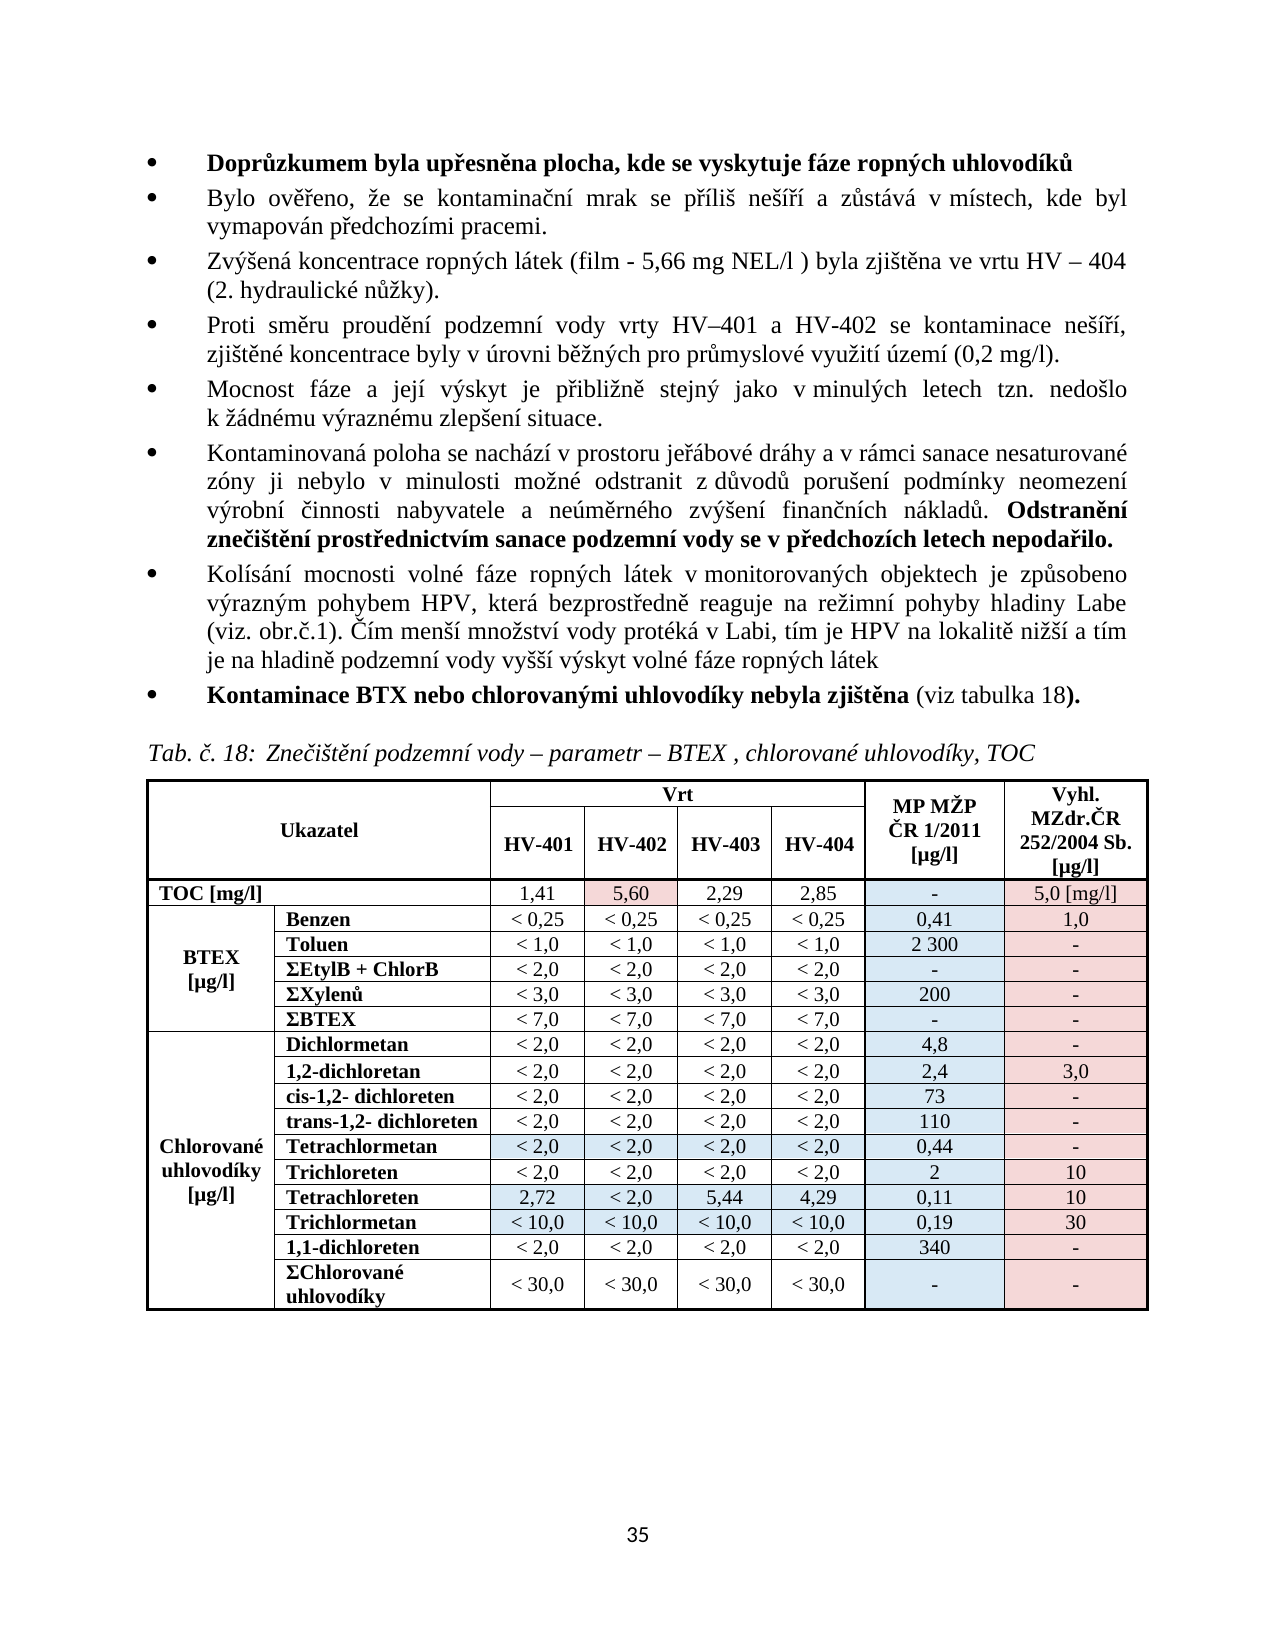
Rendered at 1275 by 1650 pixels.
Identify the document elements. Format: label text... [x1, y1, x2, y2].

table_cell 0,44 [866, 1135, 1004, 1158]
table_cell < 0,25 [772, 906, 864, 931]
table_cell < 3,0 [772, 982, 864, 1006]
table_cell < 10,0 [491, 1210, 584, 1234]
list Proti směru proudění podzemní vody vrty HV–401 a HV-402 se kontaminace nešíří, zjištěné koncentrace byly v úrovni běžných pro průmyslové využití území (0,2 mg/l). [148, 310, 1127, 368]
table_cell Tetrachlormetan [275, 1135, 490, 1158]
table_cell 2 [866, 1160, 1004, 1184]
table_cell < 2,0 [772, 1135, 864, 1158]
table_cell < 2,0 [772, 1109, 864, 1133]
table_cell ΣXylenů [275, 982, 490, 1006]
table_cell - [1005, 1109, 1146, 1133]
table_cell 1,41 [491, 881, 584, 905]
list Kontaminace BTX nebo chlorovanými uhlovodíky nebyla zjištěna (viz tabulka 18). [148, 680, 1127, 709]
table_cell < 2,0 [678, 1032, 771, 1056]
table_cell - [1005, 1235, 1146, 1259]
table_cell < 7,0 [772, 1007, 864, 1031]
table_cell < 30,0 [585, 1260, 677, 1308]
table_cell < 2,0 [585, 1235, 677, 1259]
table_cell < 30,0 [678, 1260, 771, 1308]
table_cell < 2,0 [491, 1160, 584, 1184]
table_cell < 2,0 [678, 1057, 771, 1083]
table_cell < 3,0 [585, 982, 677, 1006]
table_cell 1,2-dichloretan [275, 1057, 490, 1083]
table_cell < 2,0 [772, 1057, 864, 1083]
table_cell < 10,0 [585, 1210, 677, 1234]
table_cell - [866, 1260, 1004, 1308]
table_cell < 2,0 [585, 1160, 677, 1184]
table_cell 0,19 [866, 1210, 1004, 1234]
table_cell 4,8 [866, 1032, 1004, 1056]
table_cell 5,60 [585, 881, 677, 905]
table_cell cis-1,2- dichloreten [275, 1084, 490, 1108]
table_cell 5,44 [678, 1185, 771, 1209]
table_cell - [1005, 982, 1146, 1006]
table_cell HV-403 [678, 807, 771, 878]
table_cell < 3,0 [678, 982, 771, 1006]
table_cell < 2,0 [585, 1032, 677, 1056]
table_cell < 0,25 [491, 906, 584, 931]
table_cell BTEX [µg/l] [149, 906, 274, 1031]
table_cell < 2,0 [678, 1235, 771, 1259]
table_cell < 2,0 [678, 1135, 771, 1158]
table_cell - [1005, 1007, 1146, 1031]
list Kolísání mocnosti volné fáze ropných látek v monitorovaných objektech je způsobeno výrazným pohybem HPV, která bezprostředně reaguje na režimní pohyby hladiny Labe (viz. obr.č.1). Čím menší množství vody protéká v Labi, tím je HPV na lokalitě nižší a tím je na hladině podzemní vody vyšší výskyt volné fáze ropných látek [148, 559, 1127, 674]
table_cell 5,0 [mg/l] [1005, 881, 1146, 905]
table_cell < 3,0 [491, 982, 584, 1006]
list Zvýšená koncentrace ropných látek (film - 5,66 mg NEL/l ) byla zjištěna ve vrtu HV – 404 (2. hydraulické nůžky). [148, 246, 1127, 304]
table_cell 2 300 [866, 932, 1004, 956]
table_cell 2,4 [866, 1057, 1004, 1083]
table_cell 2,29 [678, 881, 771, 905]
table_cell < 0,25 [678, 906, 771, 931]
table_cell 3,0 [1005, 1057, 1146, 1083]
table_cell < 2,0 [585, 957, 677, 981]
table_cell < 2,0 [678, 1084, 771, 1108]
table_cell < 0,25 [585, 906, 677, 931]
table_cell 2,72 [491, 1185, 584, 1209]
table_cell < 2,0 [585, 1109, 677, 1133]
table_cell < 2,0 [491, 1235, 584, 1259]
table_cell - [866, 881, 1004, 905]
table_cell 10 [1005, 1160, 1146, 1184]
table_cell < 7,0 [585, 1007, 677, 1031]
table_cell 73 [866, 1084, 1004, 1108]
table_cell < 2,0 [772, 1084, 864, 1108]
table_cell HV-401 [491, 807, 584, 878]
table_cell HV-402 [585, 807, 677, 878]
table_cell < 1,0 [491, 932, 584, 956]
table_cell < 2,0 [585, 1057, 677, 1083]
table_cell Chlorované uhlovodíky [µg/l] [149, 1032, 274, 1308]
table_cell 4,29 [772, 1185, 864, 1209]
table_cell < 2,0 [491, 1032, 584, 1056]
table_cell HV-404 [772, 807, 864, 878]
table_cell < 2,0 [491, 1135, 584, 1158]
table_cell < 2,0 [678, 957, 771, 981]
table_cell < 7,0 [491, 1007, 584, 1031]
table_cell < 2,0 [491, 1057, 584, 1083]
table_cell 200 [866, 982, 1004, 1006]
table_cell ΣEtylB + ChlorB [275, 957, 490, 981]
table_cell < 2,0 [491, 1109, 584, 1133]
table_cell 0,41 [866, 906, 1004, 931]
table_cell < 2,0 [772, 1160, 864, 1184]
table_cell < 2,0 [585, 1135, 677, 1158]
table_cell - [1005, 1135, 1146, 1158]
table_cell - [866, 1007, 1004, 1031]
table_cell Tetrachloreten [275, 1185, 490, 1209]
table_cell 1,0 [1005, 906, 1146, 931]
table_header MP MŽP ČR 1/2011 [µg/l] [866, 782, 1004, 878]
table_cell < 2,0 [585, 1084, 677, 1108]
table_cell < 2,0 [585, 1185, 677, 1209]
table_cell ΣBTEX [275, 1007, 490, 1031]
list Mocnost fáze a její výskyt je přibližně stejný jako v minulých letech tzn. nedošlo k žádnému výraznému zlepšení situace. [148, 374, 1127, 431]
table_cell 1,1-dichloreten [275, 1235, 490, 1259]
table_cell < 2,0 [772, 957, 864, 981]
table_header Ukazatel [149, 782, 490, 878]
table_cell Benzen [275, 906, 490, 931]
table_cell TOC [mg/l] [149, 881, 490, 905]
table_cell - [1005, 1032, 1146, 1056]
table_cell - [1005, 1084, 1146, 1108]
list Doprůzkumem byla upřesněna plocha, kde se vyskytuje fáze ropných uhlovodíků [148, 148, 1127, 176]
table_cell < 2,0 [678, 1160, 771, 1184]
table_cell Dichlormetan [275, 1032, 490, 1056]
table_cell < 1,0 [585, 932, 677, 956]
table_cell < 10,0 [678, 1210, 771, 1234]
table_cell < 7,0 [678, 1007, 771, 1031]
table_cell - [1005, 1260, 1146, 1308]
table_cell < 2,0 [772, 1235, 864, 1259]
table_cell < 10,0 [772, 1210, 864, 1234]
table_cell < 2,0 [491, 957, 584, 981]
table_cell 340 [866, 1235, 1004, 1259]
table_cell < 2,0 [772, 1032, 864, 1056]
table_header Vyhl. MZdr.ČR 252/2004 Sb. [µg/l] [1005, 782, 1146, 878]
table_cell < 30,0 [772, 1260, 864, 1308]
table_cell < 1,0 [772, 932, 864, 956]
table_cell 30 [1005, 1210, 1146, 1234]
table_cell ΣChlorované uhlovodíky [275, 1260, 490, 1308]
table_cell Toluen [275, 932, 490, 956]
text Znečištění podzemní vody – parametr – BTEX , chlorované uhlovodíky, TOC [148, 738, 1127, 766]
table_cell 110 [866, 1109, 1004, 1133]
table_cell - [866, 957, 1004, 981]
table_cell 0,11 [866, 1185, 1004, 1209]
list Kontaminovaná poloha se nachází v prostoru jeřábové dráhy a v rámci sanace nesaturované zóny ji nebylo v minulosti možné odstranit z důvodů porušení podmínky neomezení výrobní činnosti nabyvatele a neúměrného zvýšení finančních nákladů. Odstranění znečištění prostřednictvím sanace podzemní vody se v předchozích letech nepodařilo. [148, 438, 1127, 553]
table_cell Trichlormetan [275, 1210, 490, 1234]
table_cell < 2,0 [678, 1109, 771, 1133]
table_cell 10 [1005, 1185, 1146, 1209]
table_cell Trichloreten [275, 1160, 490, 1184]
table_cell - [1005, 932, 1146, 956]
table_cell < 1,0 [678, 932, 771, 956]
table_cell 2,85 [772, 881, 864, 905]
table_cell - [1005, 957, 1146, 981]
table_header Vrt [491, 782, 864, 806]
table_cell < 30,0 [491, 1260, 584, 1308]
list Bylo ověřeno, že se kontaminační mrak se příliš nešíří a zůstává v místech, kde byl vymapován předchozími pracemi. [148, 183, 1127, 240]
table_cell < 2,0 [491, 1084, 584, 1108]
table_cell trans-1,2- dichloreten [275, 1109, 490, 1133]
